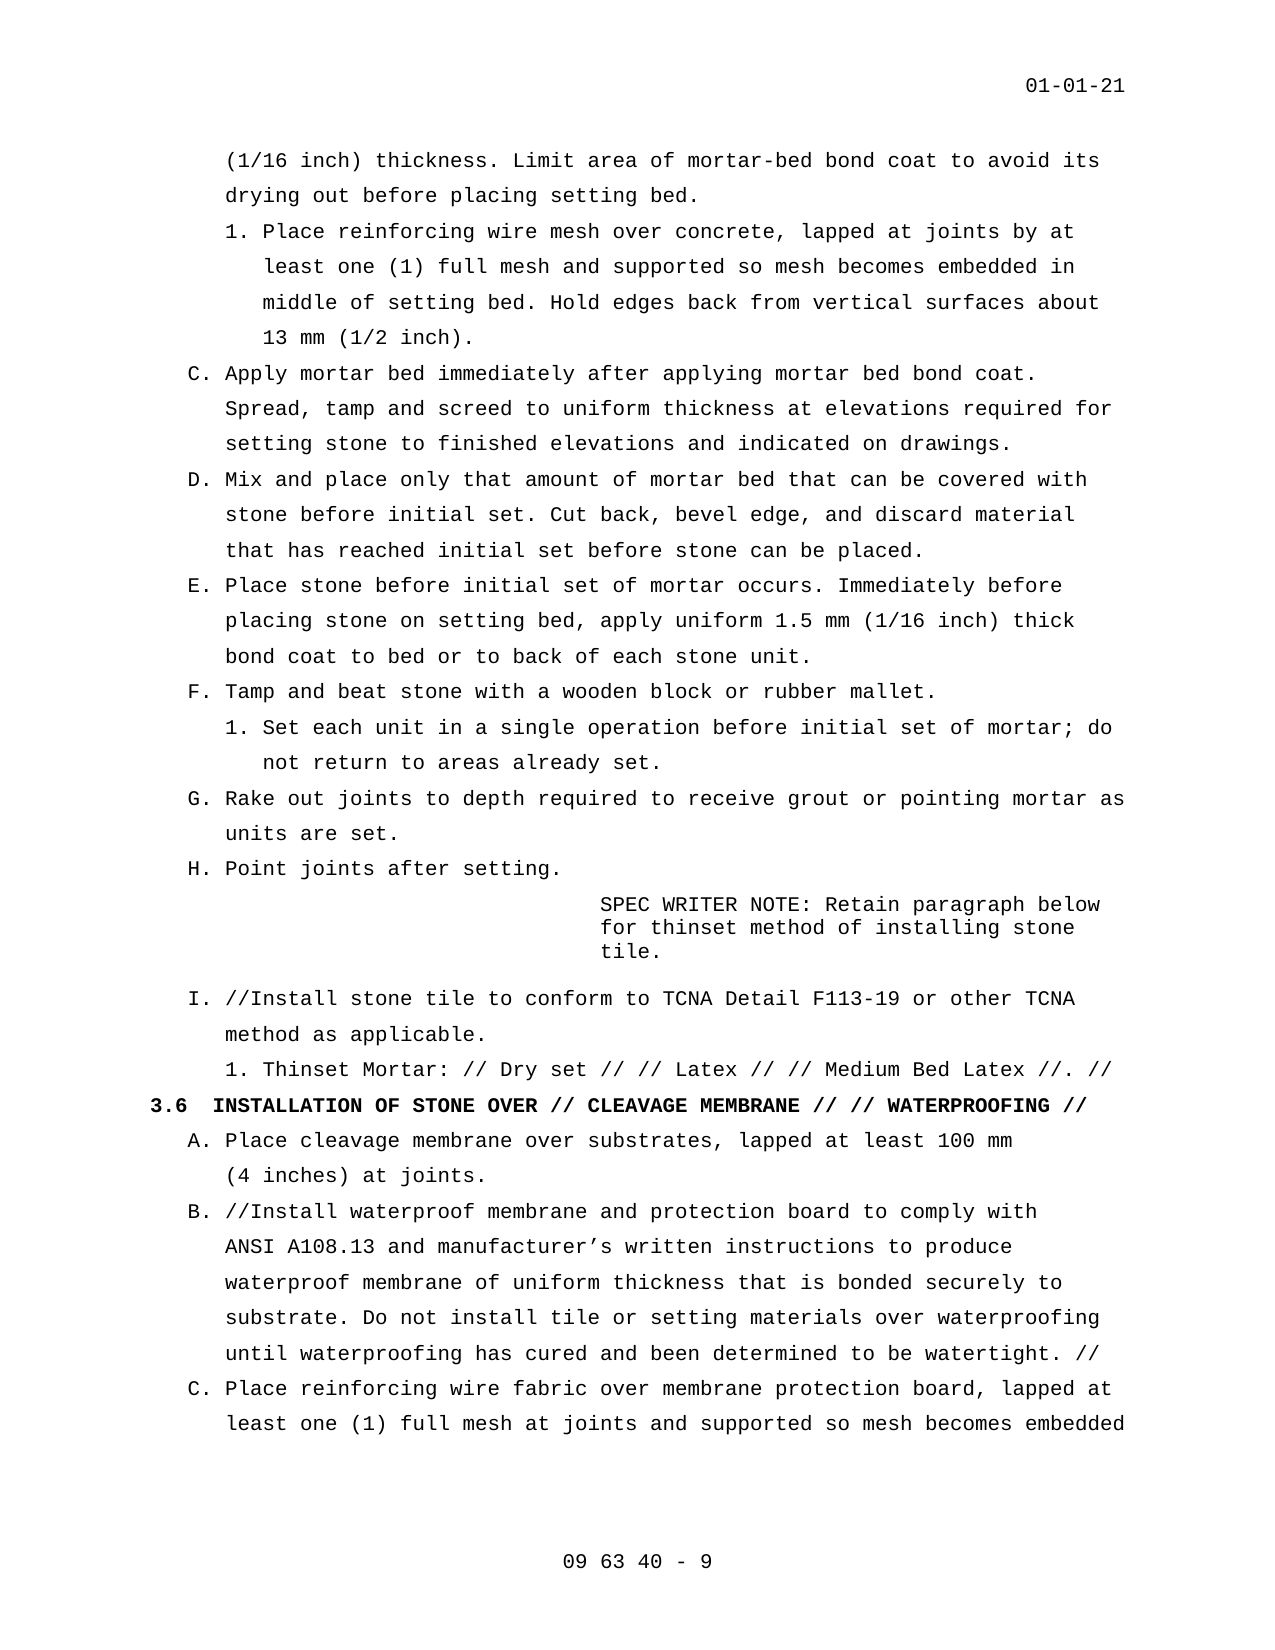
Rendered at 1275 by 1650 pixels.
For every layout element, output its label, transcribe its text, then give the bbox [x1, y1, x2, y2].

text Mix and place only that amount of mortar bed that can be covered with stone before initial set. Cut back, bevel edge, and discard material that has reached initial set before stone can be placed. [187, 469, 1125, 563]
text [187, 1378, 1125, 1437]
text Set each unit in a single operation before initial set of mortar; do not return to areas already set. [225, 717, 1125, 776]
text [187, 150, 1125, 209]
text //Install waterproof membrane and protection board to comply with ANSI A108.13 and manufacturer’s written instructions to produce waterproof membrane of uniform thickness that is bonded securely to substrate. Do not install tile or setting materials over waterproofing until waterproofing has cured and been determined to be watertight. // [187, 1201, 1125, 1366]
text INSTALLATION OF STONE OVER // CLEAVAGE MEMBRANE // // WATERPROOFING // [150, 1094, 1125, 1118]
text Point joints after setting. [187, 858, 1125, 882]
text Place cleavage membrane over substrates, lapped at least 100 mm (4 inches) at joints. [187, 1130, 1125, 1189]
text Place reinforcing wire mesh over concrete, lapped at joints by at least one (1) full mesh and supported so mesh becomes embedded in middle of setting bed. Hold edges back from vertical surfaces about 13 mm (1/2 inch). [225, 221, 1125, 351]
text Place stone before initial set of mortar occurs. Immediately before placing stone on setting bed, apply uniform 1.5 mm (1/16 inch) thick bond coat to bed or to back of each stone unit. [187, 575, 1125, 669]
text Apply mortar bed immediately after applying mortar bed bond coat. Spread, tamp and screed to uniform thickness at elevations required for setting stone to finished elevations and indicated on drawings. [187, 362, 1125, 457]
text Tamp and beat stone with a wooden block or rubber mallet. [187, 681, 1125, 705]
text //Install stone tile to conform to TCNA Detail F113-19 or other TCNA method as applicable. [187, 988, 1125, 1047]
text Rake out joints to depth required to receive grout or pointing mortar as units are set. [187, 787, 1125, 847]
text Thinset Mortar: // Dry set // // Latex // // Medium Bed Latex //. // [225, 1059, 1125, 1083]
text SPEC WRITER NOTE: Retain paragraph below for thinset method of installing stone tile. [600, 894, 1125, 965]
